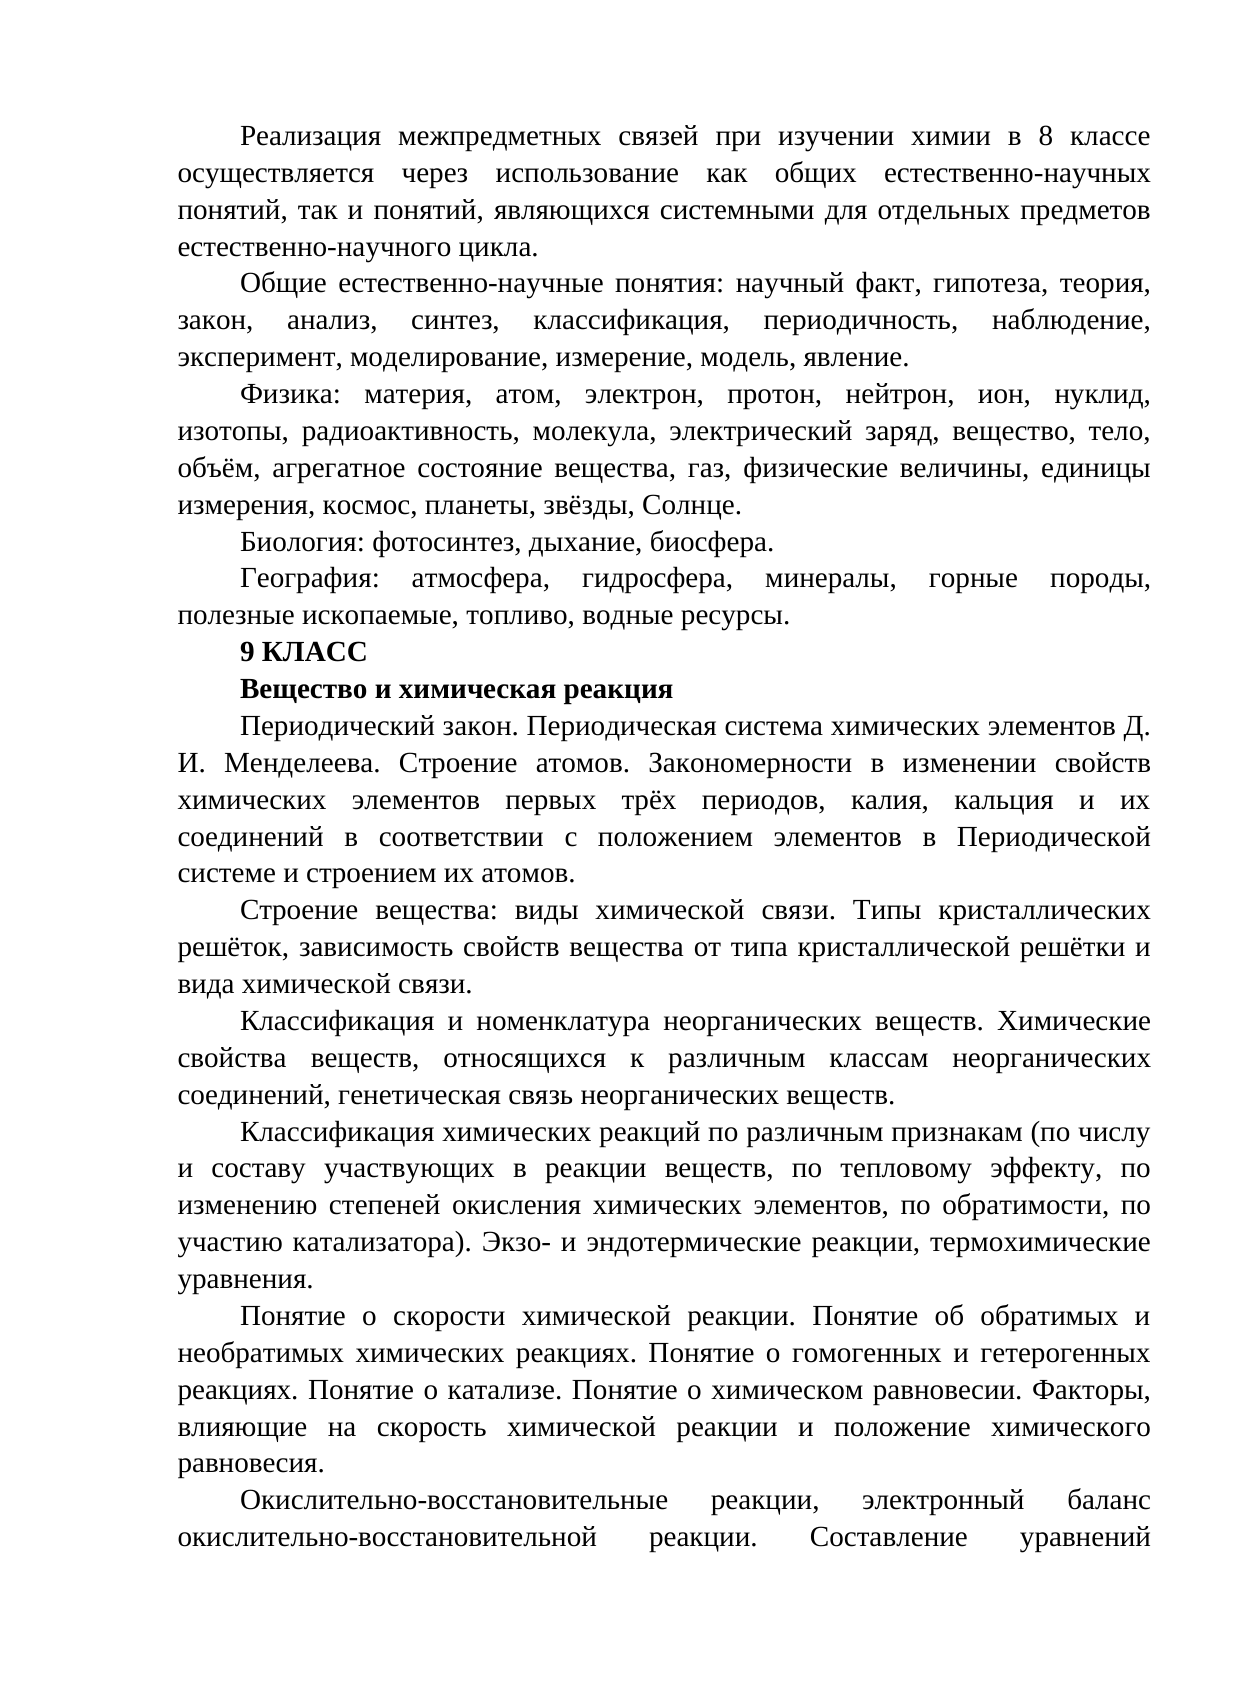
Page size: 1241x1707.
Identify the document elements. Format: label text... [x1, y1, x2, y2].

text Классификация химических реакций по различным признакам (по числу и составу участвующих в реакции веществ, по тепловому эффекту, по изменению степеней окисления химических элементов, по обратимости, по участию катализатора). Экзо- и эндотермические реакции, термохимические уравнения. [177, 1114, 1152, 1295]
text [177, 1482, 1152, 1553]
text Общие естественно-научные понятия: научный факт, гипотеза, теория, закон, анализ, синтез, классификация, периодичность, наблюдение, эксперимент, моделирование, измерение, модель, явление. [177, 266, 1152, 373]
text Классификация и номенклатура неорганических веществ. Химические свойства веществ, относящихся к различным классам неорганических соединений, генетическая связь неорганических веществ. [177, 1003, 1152, 1110]
text Физика: материя, атом, электрон, протон, нейтрон, ион, нуклид, изотопы, радиоактивность, молекула, электрический заряд, вещество, тело, объём, агрегатное состояние вещества, газ, физические величины, единицы измерения, космос, планеты, звёзды, Солнце. [177, 376, 1152, 520]
text Понятие о скорости химической реакции. Понятие об обратимых и необратимых химических реакциях. Понятие о гомогенных и гетерогенных реакциях. Понятие о катализе. Понятие о химическом равновесии. Факторы, влияющие на скорость химической реакции и положение химического равновесия. [177, 1298, 1152, 1479]
text Вещество и химическая реакция [177, 671, 1152, 705]
text Строение вещества: виды химической связи. Типы кристаллических решёток, зависимость свойств вещества от типа кристаллической решётки и вида химической связи. [177, 892, 1152, 1000]
text Биология: фотосинтез, дыхание, биосфера. [177, 524, 1152, 557]
text 9 КЛАСС [177, 634, 1152, 668]
text Периодический закон. Периодическая система химических элементов Д. И. Менделеева. Строение атомов. Закономерности в изменении свойств химических элементов первых трёх периодов, калия, кальция и их соединений в соответствии с положением элементов в Периодической системе и строением их атомов. [177, 708, 1152, 889]
text География: атмосфера, гидросфера, минералы, горные породы, полезные ископаемые, топливо, водные ресурсы. [177, 561, 1152, 631]
text Реализация межпредметных связей при изучении химии в 8 классе осуществляется через использование как общих естественно-научных понятий, так и понятий, являющихся системными для отдельных предметов естественно-научного цикла. [177, 118, 1152, 262]
